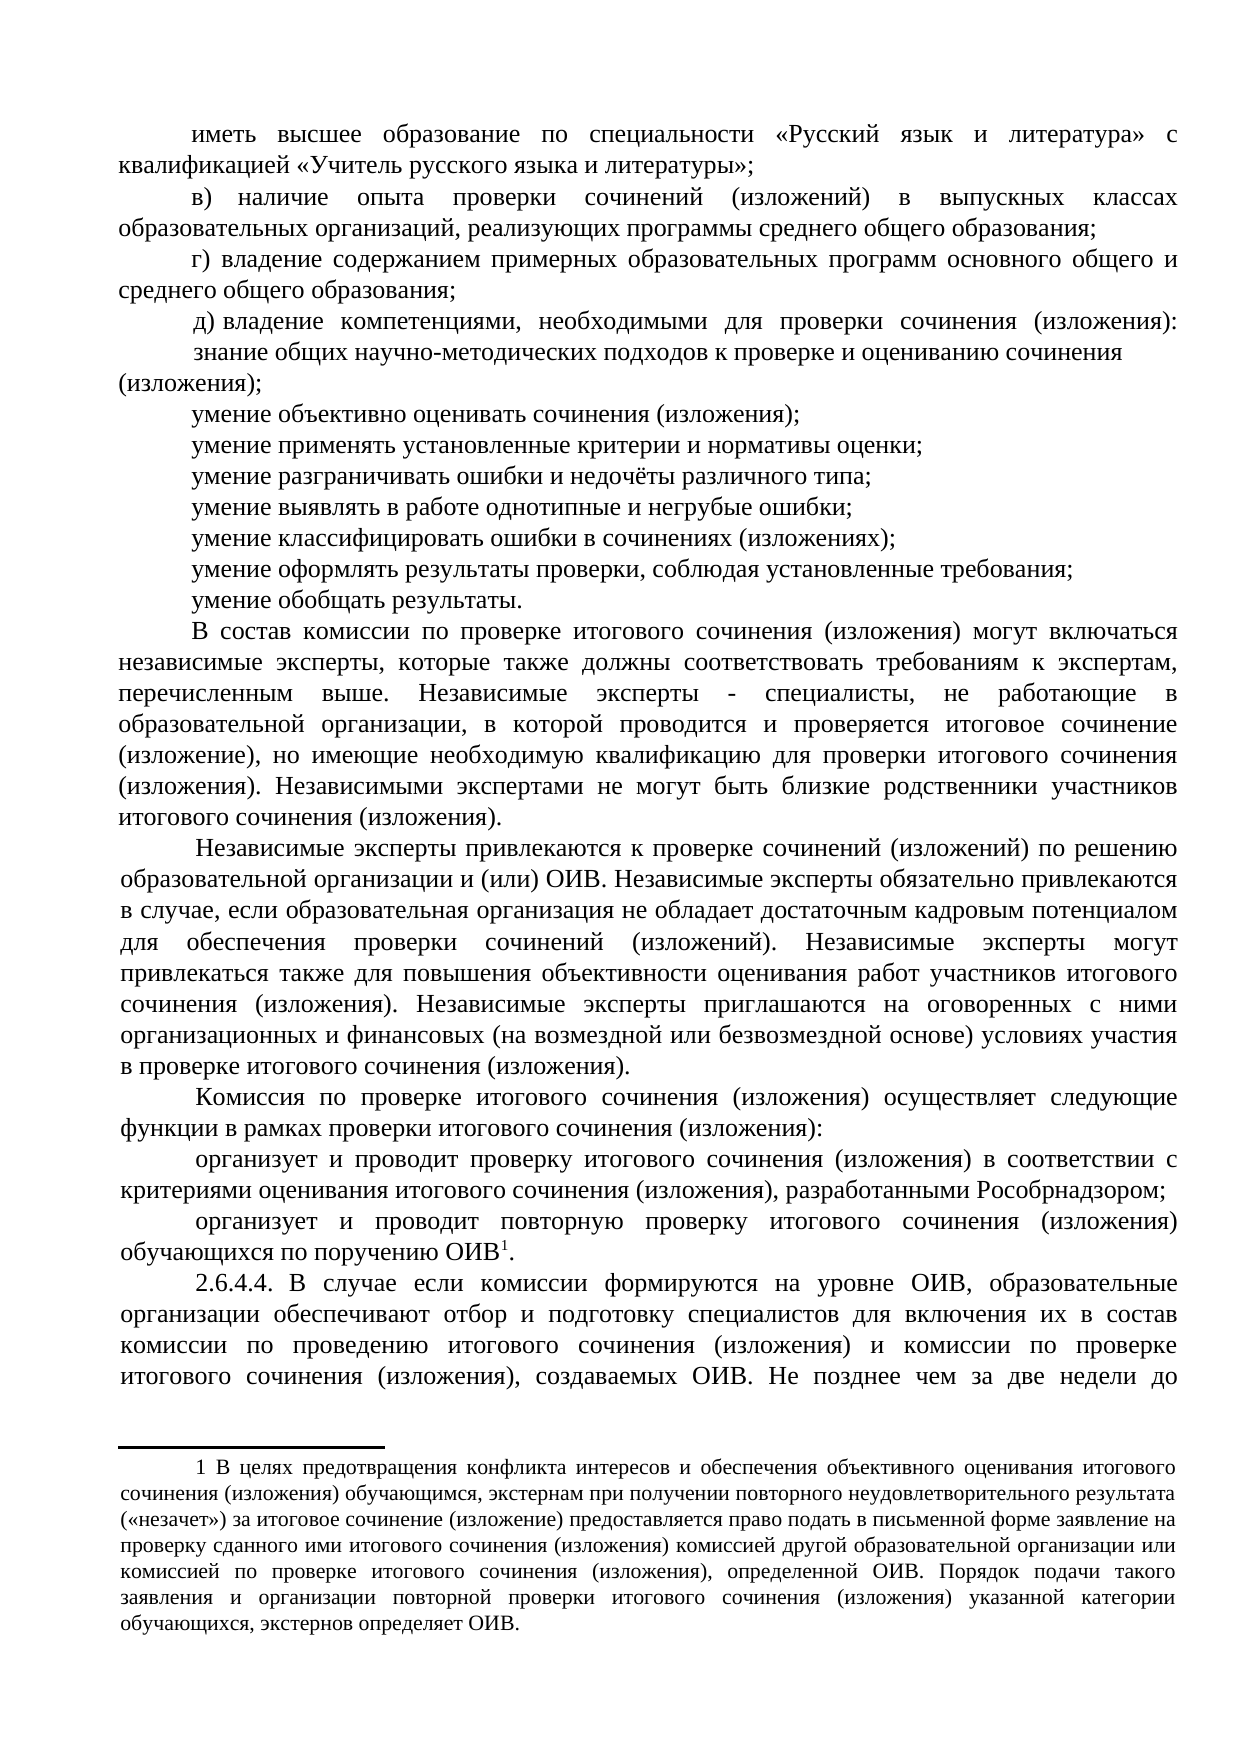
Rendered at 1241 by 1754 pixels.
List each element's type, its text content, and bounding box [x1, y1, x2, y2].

text в) наличие опыта проверки сочинений (изложений) в выпускных классах образовательных организаций, реализующих программы среднего общего образования; [118, 180, 1179, 242]
text организует и проводит повторную проверку итогового сочинения (изложения) обучающихся по поручению ОИВ. [120, 1204, 1179, 1267]
text умение обобщать результаты. [118, 584, 1181, 615]
text умение объективно оценивать сочинения (изложения); [118, 397, 1181, 428]
text г) владение содержанием примерных образовательных программ основного общего и среднего общего образования; [118, 242, 1179, 304]
text (изложения); [118, 366, 1181, 397]
text Независимые эксперты привлекаются к проверке сочинений (изложений) по решению образовательной организации и (или) ОИВ. Независимые эксперты обязательно привлекаются в случае, если образовательная организация не обладает достаточным кадровым потенциалом для обеспечения проверки сочинений (изложений). Независимые эксперты могут привлекаться также для повышения объективности оценивания работ участников итогового сочинения (изложения). Независимые эксперты приглашаются на оговоренных с ними организационных и финансовых (на возмездной или безвозмездной основе) условиях участия в проверке итогового сочинения (изложения). [120, 832, 1179, 1080]
text умение классифицировать ошибки в сочинениях (изложениях); [118, 522, 1181, 553]
text Комиссия по проверке итогового сочинения (изложения) осуществляет следующие функции в рамках проверки итогового сочинения (изложения): [120, 1080, 1179, 1142]
text иметь высшее образование по специальности «Русский язык и литература» с квалификацией «Учитель русского языка и литературы»; [118, 118, 1179, 180]
text умение выявлять в работе однотипные и негрубые ошибки; [118, 491, 1181, 522]
text В состав комиссии по проверке итогового сочинения (изложения) могут включаться независимые эксперты, которые также должны соответствовать требованиям к экспертам, перечисленным выше. Независимые эксперты - специалисты, не работающие в образовательной организации, в которой проводится и проверяется итоговое сочинение (изложение), но имеющие необходимую квалификацию для проверки итогового сочинения (изложения). Независимыми экспертами не могут быть близкие родственники участников итогового сочинения (изложения). [118, 615, 1179, 832]
text умение разграничивать ошибки и недочёты различного типа; [118, 459, 1181, 491]
text умение применять установленные критерии и нормативы оценки; [118, 428, 1181, 459]
text организует и проводит проверку итогового сочинения (изложения) в соответствии с критериями оценивания итогового сочинения (изложения), разработанными Рособрнадзором; [120, 1142, 1179, 1204]
text умение оформлять результаты проверки, соблюдая установленные требования; [118, 553, 1181, 584]
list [120, 1267, 1179, 1391]
text д) владение компетенциями, необходимыми для проверки сочинения (изложения): знание общих научно-методических подходов к проверке и оцениванию сочинения [193, 304, 1179, 366]
